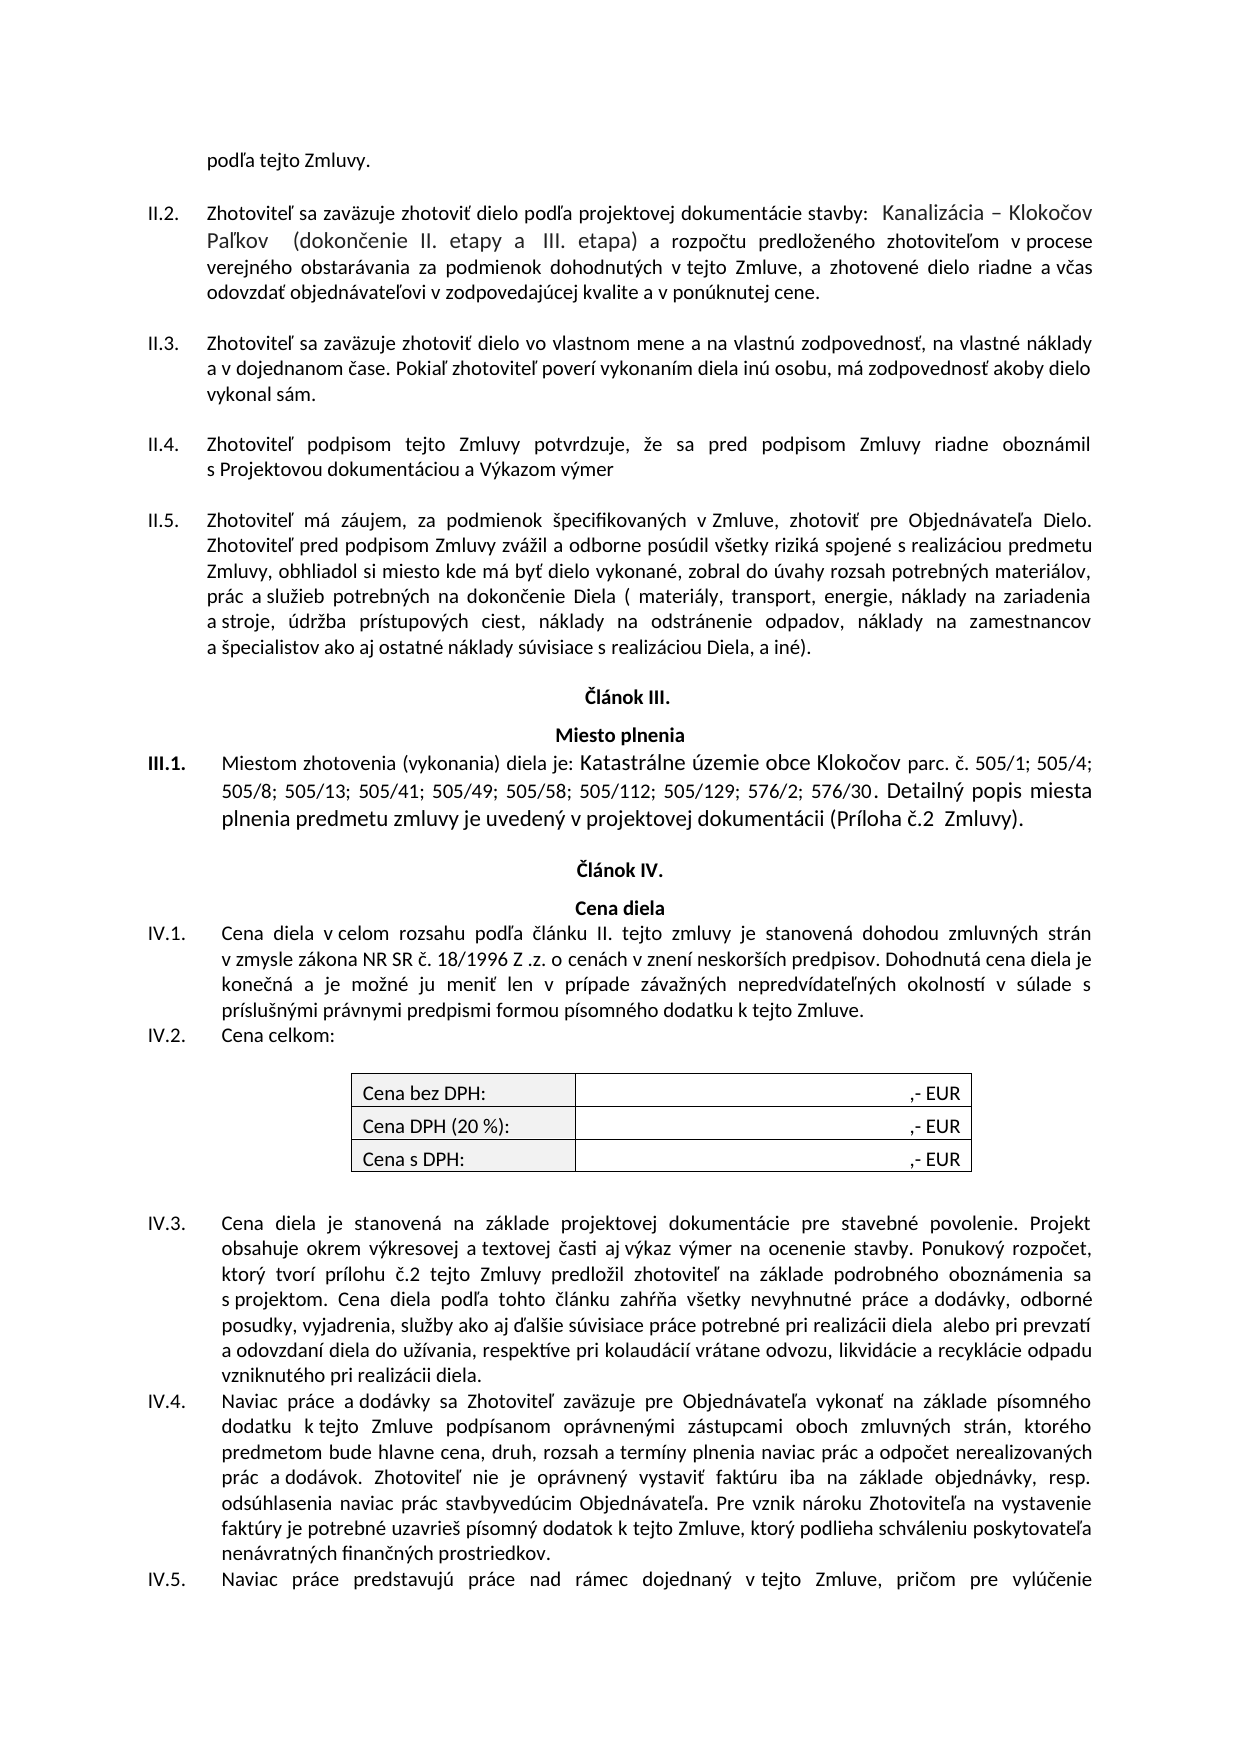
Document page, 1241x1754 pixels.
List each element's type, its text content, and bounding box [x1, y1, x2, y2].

table_cell Cena s DPH: [352, 1140, 575, 1171]
table_cell ,- EUR [576, 1140, 971, 1171]
table_header ,- EUR [576, 1074, 971, 1106]
table_cell Cena DPH (20 %): [352, 1107, 575, 1138]
text Miesto plnenia [148, 722, 1093, 748]
list Zhotoviteľ podpisom tejto Zmluvy potvrdzuje, že sa pred podpisom Zmluvy riadne oboznámil s Projektovou dokumentáciou a Výkazom výmer [148, 431, 1093, 482]
list Cena diela je stanovená na základe projektovej dokumentácie pre stavebné povolenie. Projekt obsahuje okrem výkresovej a textovej časti aj výkaz výmer na ocenenie stavby. Ponukový rozpočet, ktorý tvorí prílohu č.2 tejto Zmluvy predložil zhotoviteľ na základe podrobného oboznámenia sa s projektom. Cena diela podľa tohto článku zahŕňa všetky nevyhnutné práce a dodávky, odborné posudky, vyjadrenia, služby ako aj ďalšie súvisiace práce potrebné pri realizácii diela alebo pri prevzatí a odovzdaní diela do užívania, respektíve pri kolaudácií vrátane odvozu, likvidácie a recyklácie odpadu vzniknutého pri realizácii diela. [148, 1210, 1093, 1388]
list Zhotoviteľ má záujem, za podmienok špecifikovaných v Zmluve, zhotoviť pre Objednávateľa Dielo. Zhotoviteľ pred podpisom Zmluvy zvážil a odborne posúdil všetky riziká spojené s realizáciou predmetu Zmluvy, obhliadol si miesto kde má byť dielo vykonané, zobral do úvahy rozsah potrebných materiálov, prác a služieb potrebných na dokončenie Diela ( materiály, transport, energie, náklady na zariadenia a stroje, údržba prístupových ciest, náklady na odstránenie odpadov, náklady na zamestnancov a špecialistov ako aj ostatné náklady súvisiace s realizáciou Diela, a iné). [148, 507, 1093, 659]
list Cena diela v celom rozsahu podľa článku II. tejto zmluvy je stanovená dohodou zmluvných strán v zmysle zákona NR SR č. 18/1996 Z .z. o cenách v znení neskorších predpisov. Dohodnutá cena diela je konečná a je možné ju meniť len v prípade závažných nepredvídateľných okolností v súlade s príslušnými právnymi predpismi formou písomného dodatku k tejto Zmluve. [148, 921, 1093, 1022]
list Zhotoviteľ sa zaväzuje zhotoviť dielo vo vlastnom mene a na vlastnú zodpovednosť, na vlastné náklady a v dojednanom čase. Pokiaľ zhotoviteľ poverí vykonaním diela inú osobu, má zodpovednosť akoby dielo vykonal sám. [148, 330, 1093, 406]
text Článok III. [162, 684, 1093, 710]
text Článok IV. [148, 857, 1093, 883]
list Zhotoviteľ sa zaväzuje zhotoviť dielo podľa projektovej dokumentácie stavby: Kanalizácia – Klokočov Paľkov (dokončenie II. etapy a III. etapa) a rozpočtu predloženého zhotoviteľom v procese verejného obstarávania za podmienok dohodnutých v tejto Zmluve, a zhotovené dielo riadne a včas odovzdať objednávateľovi v zodpovedajúcej kvalite a v ponúknutej cene. [148, 198, 1093, 305]
list Miestom zhotovenia (vykonania) diela je: Katastrálne územie obce Klokočov parc. č. 505/1; 505/4; 505/8; 505/13; 505/41; 505/49; 505/58; 505/112; 505/129; 576/2; 576/30. Detailný popis miesta plnenia predmetu zmluvy je uvedený v projektovej dokumentácii (Príloha č.2 Zmluvy). [148, 748, 1093, 832]
list Cena celkom: [148, 1022, 1093, 1048]
table_header Cena bez DPH: [352, 1074, 575, 1106]
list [148, 1566, 1093, 1591]
list Naviac práce a dodávky sa Zhotoviteľ zaväzuje pre Objednávateľa vykonať na základe písomného dodatku k tejto Zmluve podpísanom oprávnenými zástupcami oboch zmluvných strán, ktorého predmetom bude hlavne cena, druh, rozsah a termíny plnenia naviac prác a odpočet nerealizovaných prác a dodávok. Zhotoviteľ nie je oprávnený vystaviť faktúru iba na základe objednávky, resp. odsúhlasenia naviac prác stavbyvedúcim Objednávateľa. Pre vznik nároku Zhotoviteľa na vystavenie faktúry je potrebné uzavrieš písomný dodatok k tejto Zmluve, ktorý podlieha schváleniu poskytovateľa nenávratných finančných prostriedkov. [148, 1388, 1093, 1566]
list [148, 148, 1093, 173]
text Cena diela [148, 895, 1093, 921]
table_cell ,- EUR [576, 1107, 971, 1138]
